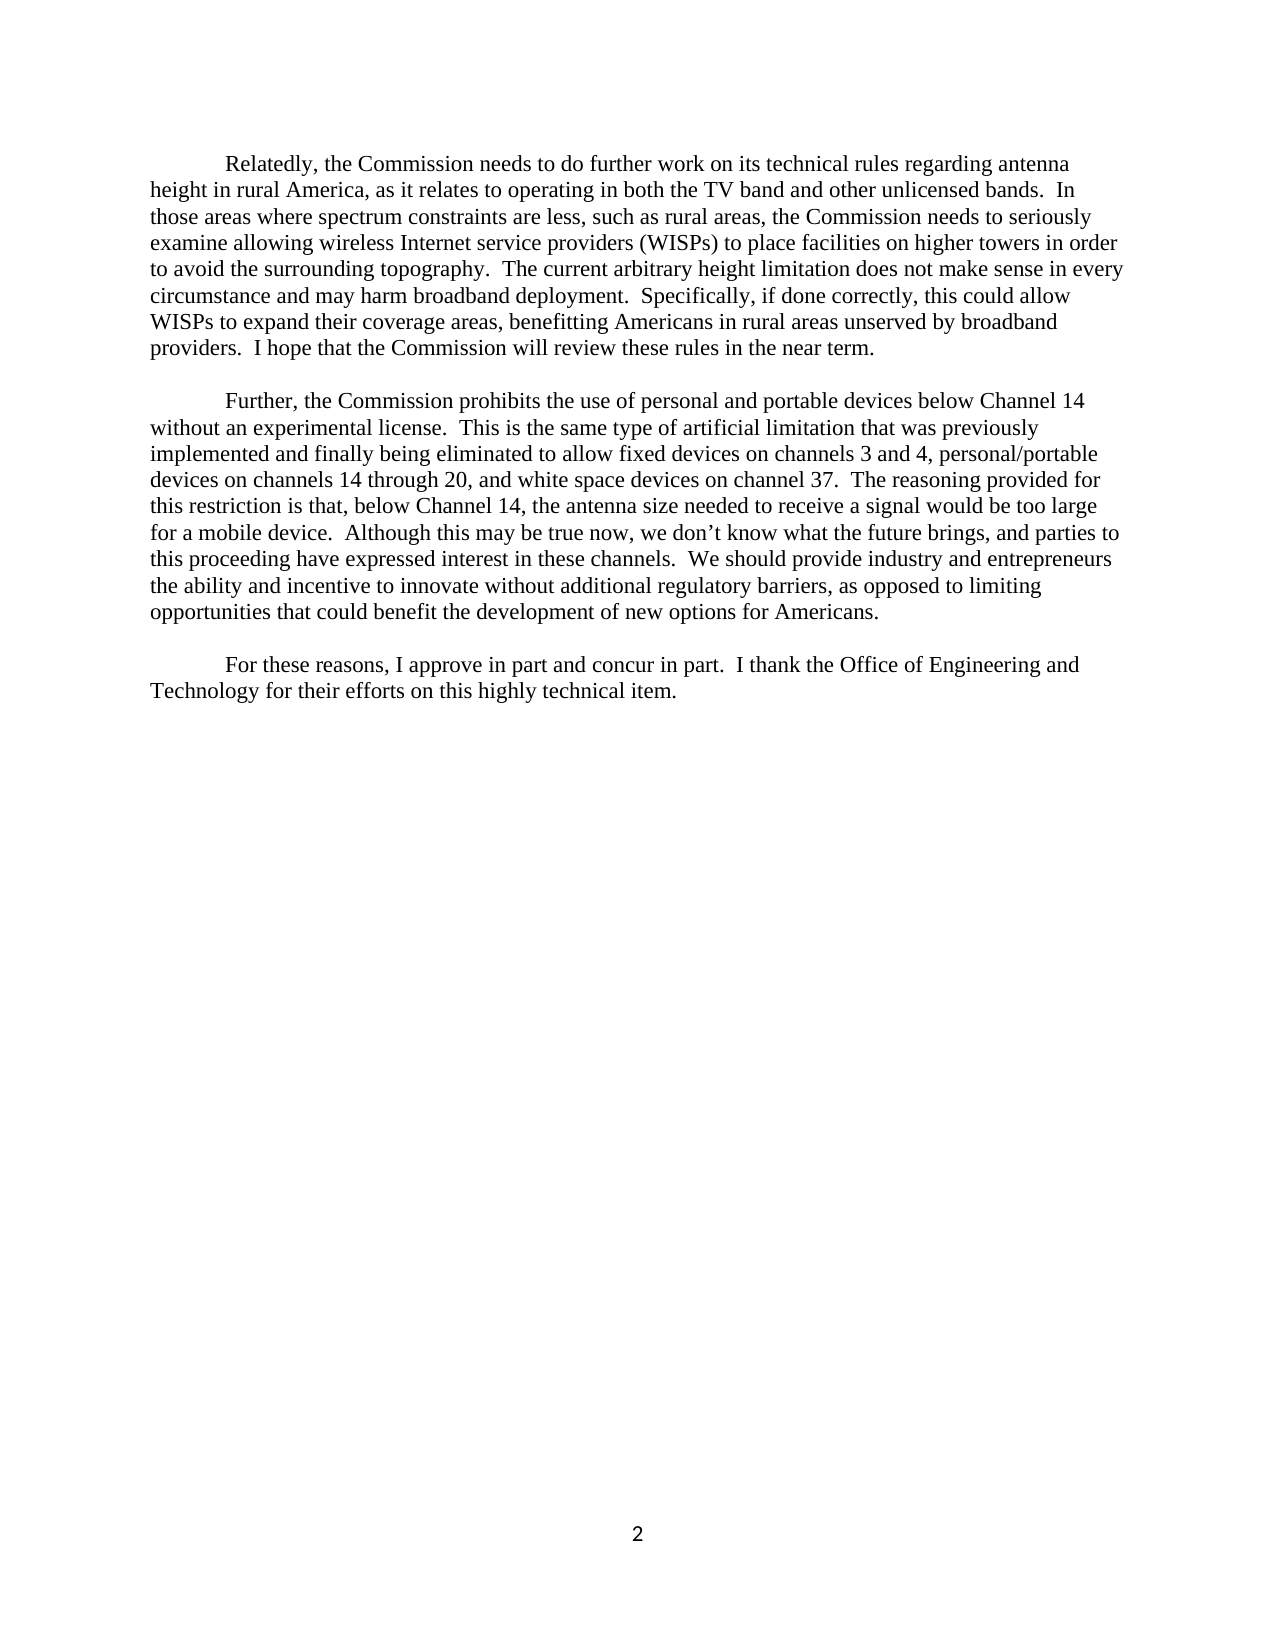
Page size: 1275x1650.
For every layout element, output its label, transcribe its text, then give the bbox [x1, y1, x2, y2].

text For these reasons, I approve in part and concur in part. I thank the Office of Engineering and Technology for their efforts on this highly technical item. [150, 651, 1125, 703]
text Further, the Commission prohibits the use of personal and portable devices below Channel 14 without an experimental license. This is the same type of artificial limitation that was previously implemented and finally being eliminated to allow fixed devices on channels 3 and 4, personal/portable devices on channels 14 through 20, and white space devices on channel 37. The reasoning provided for this restriction is that, below Channel 14, the antenna size needed to receive a signal would be too large for a mobile device. Although this may be true now, we don’t know what the future brings, and parties to this proceeding have expressed interest in these channels. We should provide industry and entrepreneurs the ability and incentive to innovate without additional regulatory barriers, as opposed to limiting opportunities that could benefit the development of new options for Americans. [150, 387, 1125, 624]
text Relatedly, the Commission needs to do further work on its technical rules regarding antenna height in rural America, as it relates to operating in both the TV band and other unlicensed bands. In those areas where spectrum constraints are less, such as rural areas, the Commission needs to seriously examine allowing wireless Internet service providers (WISPs) to place facilities on higher towers in order to avoid the surrounding topography. The current arbitrary height limitation does not make sense in every circumstance and may harm broadband deployment. Specifically, if done correctly, this could allow WISPs to expand their coverage areas, benefitting Americans in rural areas unserved by broadband providers. I hope that the Commission will review these rules in the near term. [150, 150, 1125, 361]
